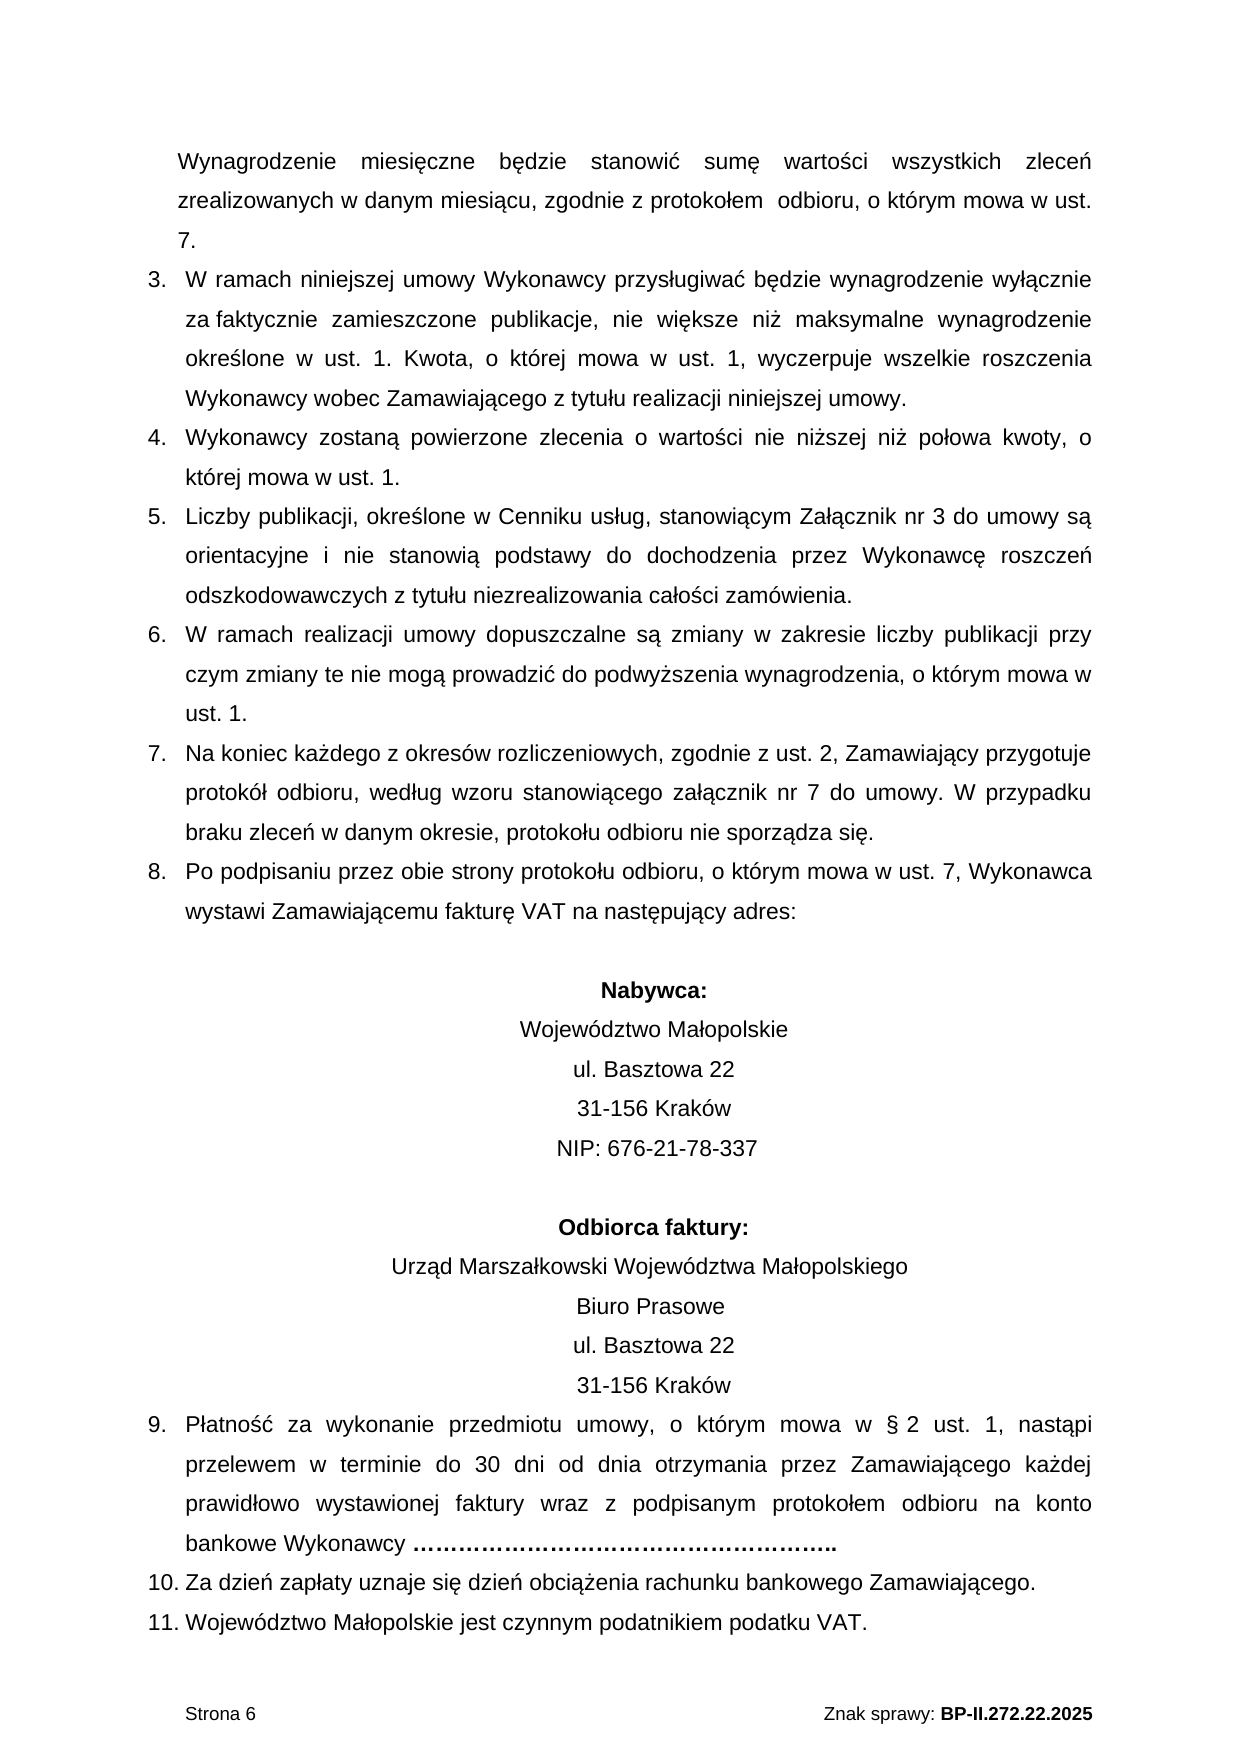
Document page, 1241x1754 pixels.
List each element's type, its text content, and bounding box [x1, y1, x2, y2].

text Wynagrodzenie miesięczne będzie stanowić sumę wartości wszystkich zleceń zrealizowanych w danym miesiącu, zgodnie z protokołem odbioru, o którym mowa w ust. 7. [177, 148, 1092, 253]
list Liczby publikacji, określone w Cenniku usług, stanowiącym Załącznik nr 3 do umowy są orientacyjne i nie stanowią podstawy do dochodzenia przez Wykonawcę roszczeń odszkodowawczych z tytułu niezrealizowania całości zamówienia. [148, 503, 1092, 608]
list Po podpisaniu przez obie strony protokołu odbioru, o którym mowa w ust. 7, Wykonawca wystawi Zamawiającemu fakturę VAT na następujący adres: [148, 858, 1092, 924]
list Na koniec każdego z okresów rozliczeniowych, zgodnie z ust. 2, Zamawiający przygotuje protokół odbioru, według wzoru stanowiącego załącznik nr 7 do umowy. W przypadku braku zleceń w danym okresie, protokołu odbioru nie sporządza się. [148, 740, 1092, 845]
list Płatność za wykonanie przedmiotu umowy, o którym mowa w § 2 ust. 1, nastąpi przelewem w terminie do 30 dni od dnia otrzymania przez Zamawiającego każdej prawidłowo wystawionej faktury wraz z podpisanym protokołem odbioru na konto bankowe Wykonawcy ……………………………………………….. [148, 1411, 1092, 1556]
text Nabywca: Województwo Małopolskie ul. Basztowa 22 31-156 Kraków NIP: 676-21-78-337 [221, 977, 1092, 1161]
list W ramach realizacji umowy dopuszczalne są zmiany w zakresie liczby publikacji przy czym zmiany te nie mogą prowadzić do podwyższenia wynagrodzenia, o którym mowa w ust. 1. [148, 621, 1092, 727]
text Odbiorca faktury: [215, 1214, 1092, 1240]
list Za dzień zapłaty uznaje się dzień obciążenia rachunku bankowego Zamawiającego. [148, 1569, 1092, 1595]
text Urząd Marszałkowski Województwa Małopolskiego Biuro Prasowe ul. Basztowa 22 31-156 Kraków [207, 1253, 1092, 1398]
list Wykonawcy zostaną powierzone zlecenia o wartości nie niższej niż połowa kwoty, o której mowa w ust. 1. [148, 424, 1092, 490]
list W ramach niniejszej umowy Wykonawcy przysługiwać będzie wynagrodzenie wyłącznie za faktycznie zamieszczone publikacje, nie większe niż maksymalne wynagrodzenie określone w ust. 1. Kwota, o której mowa w ust. 1, wyczerpuje wszelkie roszczenia Wykonawcy wobec Zamawiającego z tytułu realizacji niniejszej umowy. [148, 266, 1092, 411]
list Województwo Małopolskie jest czynnym podatnikiem podatku VAT. [148, 1608, 1092, 1635]
